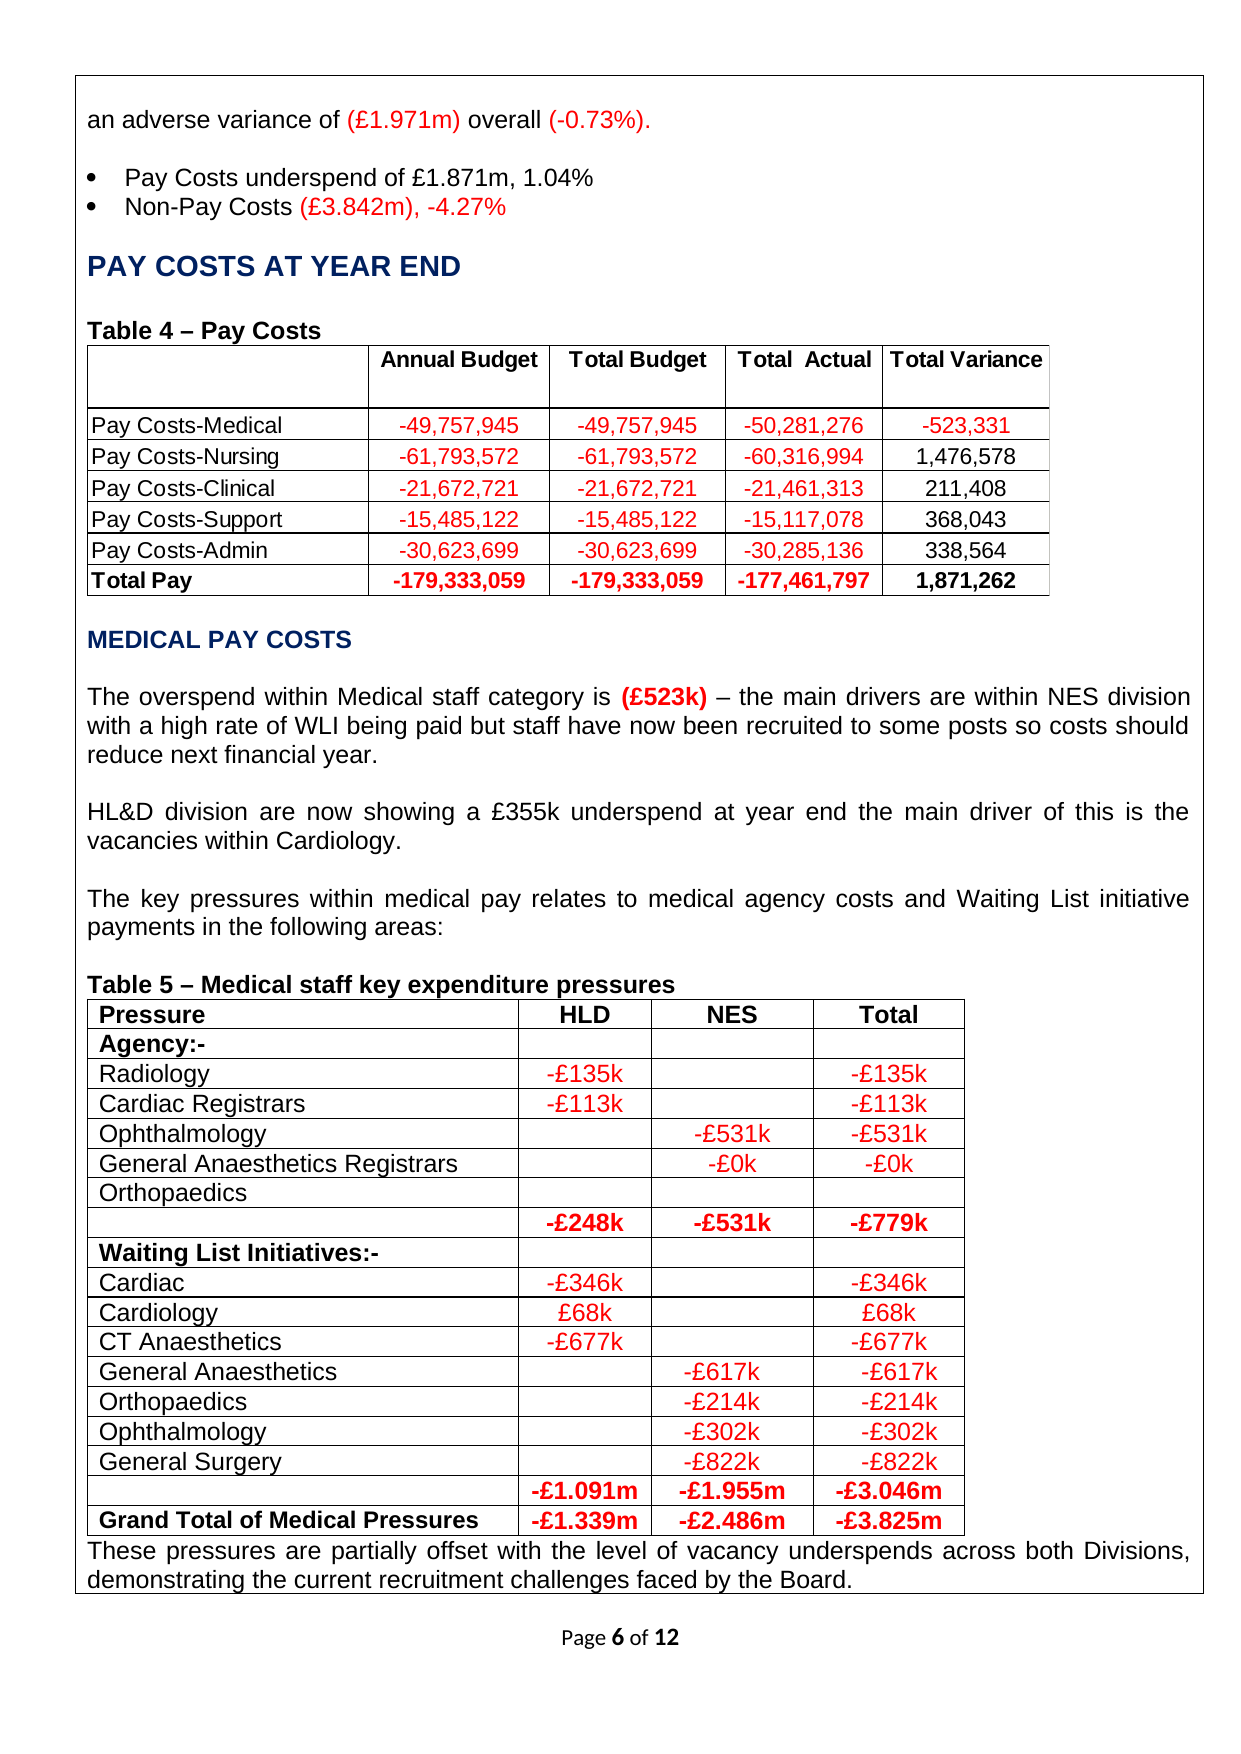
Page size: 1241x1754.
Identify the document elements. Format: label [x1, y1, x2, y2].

table_cell [76, 76, 1203, 1593]
